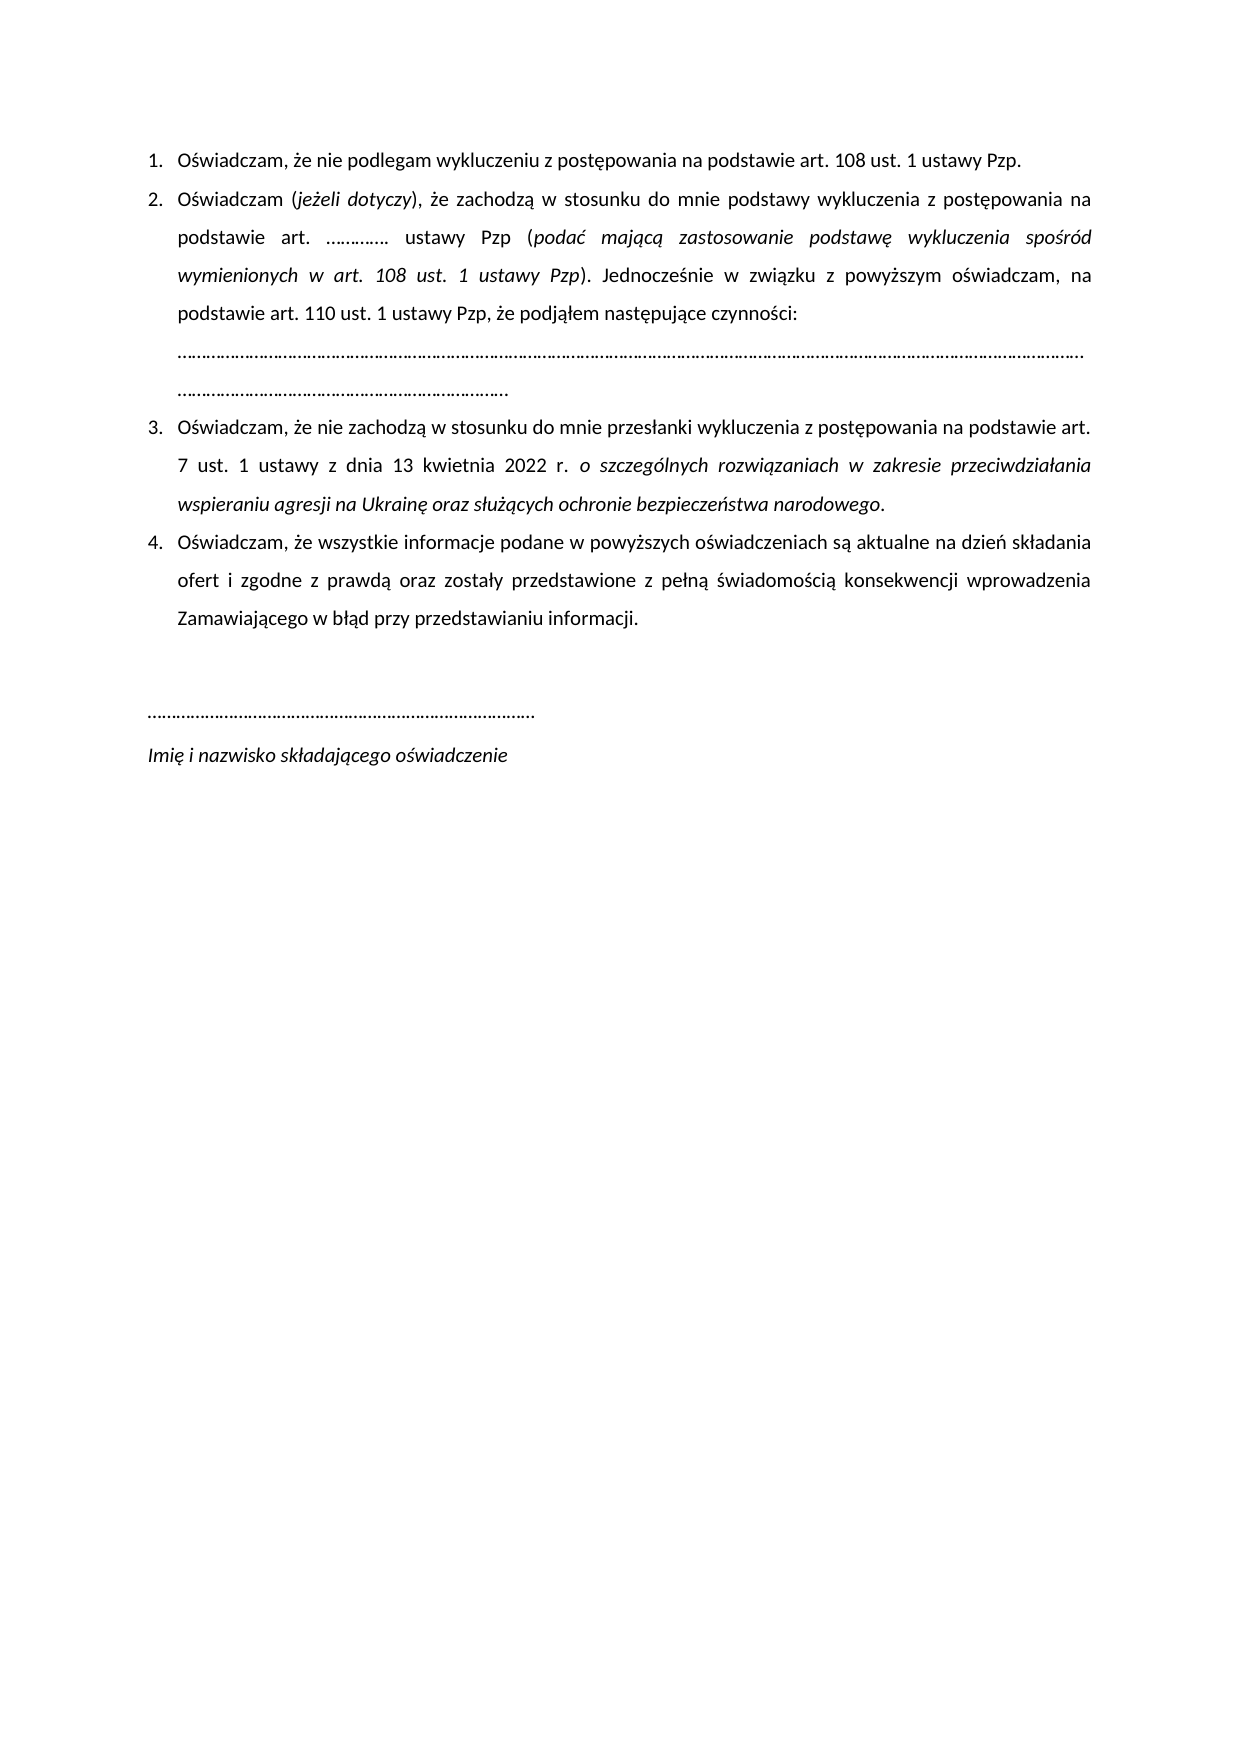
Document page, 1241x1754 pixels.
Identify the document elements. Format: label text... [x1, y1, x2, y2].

text …………………………………………………………………………………………………………………………………………………………………………………………………………………………………… [177, 338, 1093, 402]
list Oświadczam, że wszystkie informacje podane w powyższych oświadczeniach są aktualne na dzień składania ofert i zgodne z prawdą oraz zostały przedstawione z pełną świadomością konsekwencji wprowadzenia Zamawiającego w błąd przy przedstawianiu informacji. [148, 529, 1093, 631]
list Oświadczam, że nie zachodzą w stosunku do mnie przesłanki wykluczenia z postępowania na podstawie art. 7 ust. 1 ustawy z dnia 13 kwietnia 2022 r. o szczególnych rozwiązaniach w zakresie przeciwdziałania wspieraniu agresji na Ukrainę oraz służących ochronie bezpieczeństwa narodowego. [148, 414, 1093, 516]
text ……………………………………………………………………… [148, 643, 1093, 723]
list Oświadczam (jeżeli dotyczy), że zachodzą w stosunku do mnie podstawy wykluczenia z postępowania na podstawie art. …………. ustawy Pzp (podać mającą zastosowanie podstawę wykluczenia spośród wymienionych w art. 108 ust. 1 ustawy Pzp). Jednocześnie w związku z powyższym oświadczam, na podstawie art. 110 ust. 1 ustawy Pzp, że podjąłem następujące czynności: [148, 186, 1093, 326]
list Oświadczam, że nie podlegam wykluczeniu z postępowania na podstawie art. 108 ust. 1 ustawy Pzp. [148, 148, 1093, 173]
text Imię i nazwisko składającego oświadczenie [148, 742, 1093, 935]
